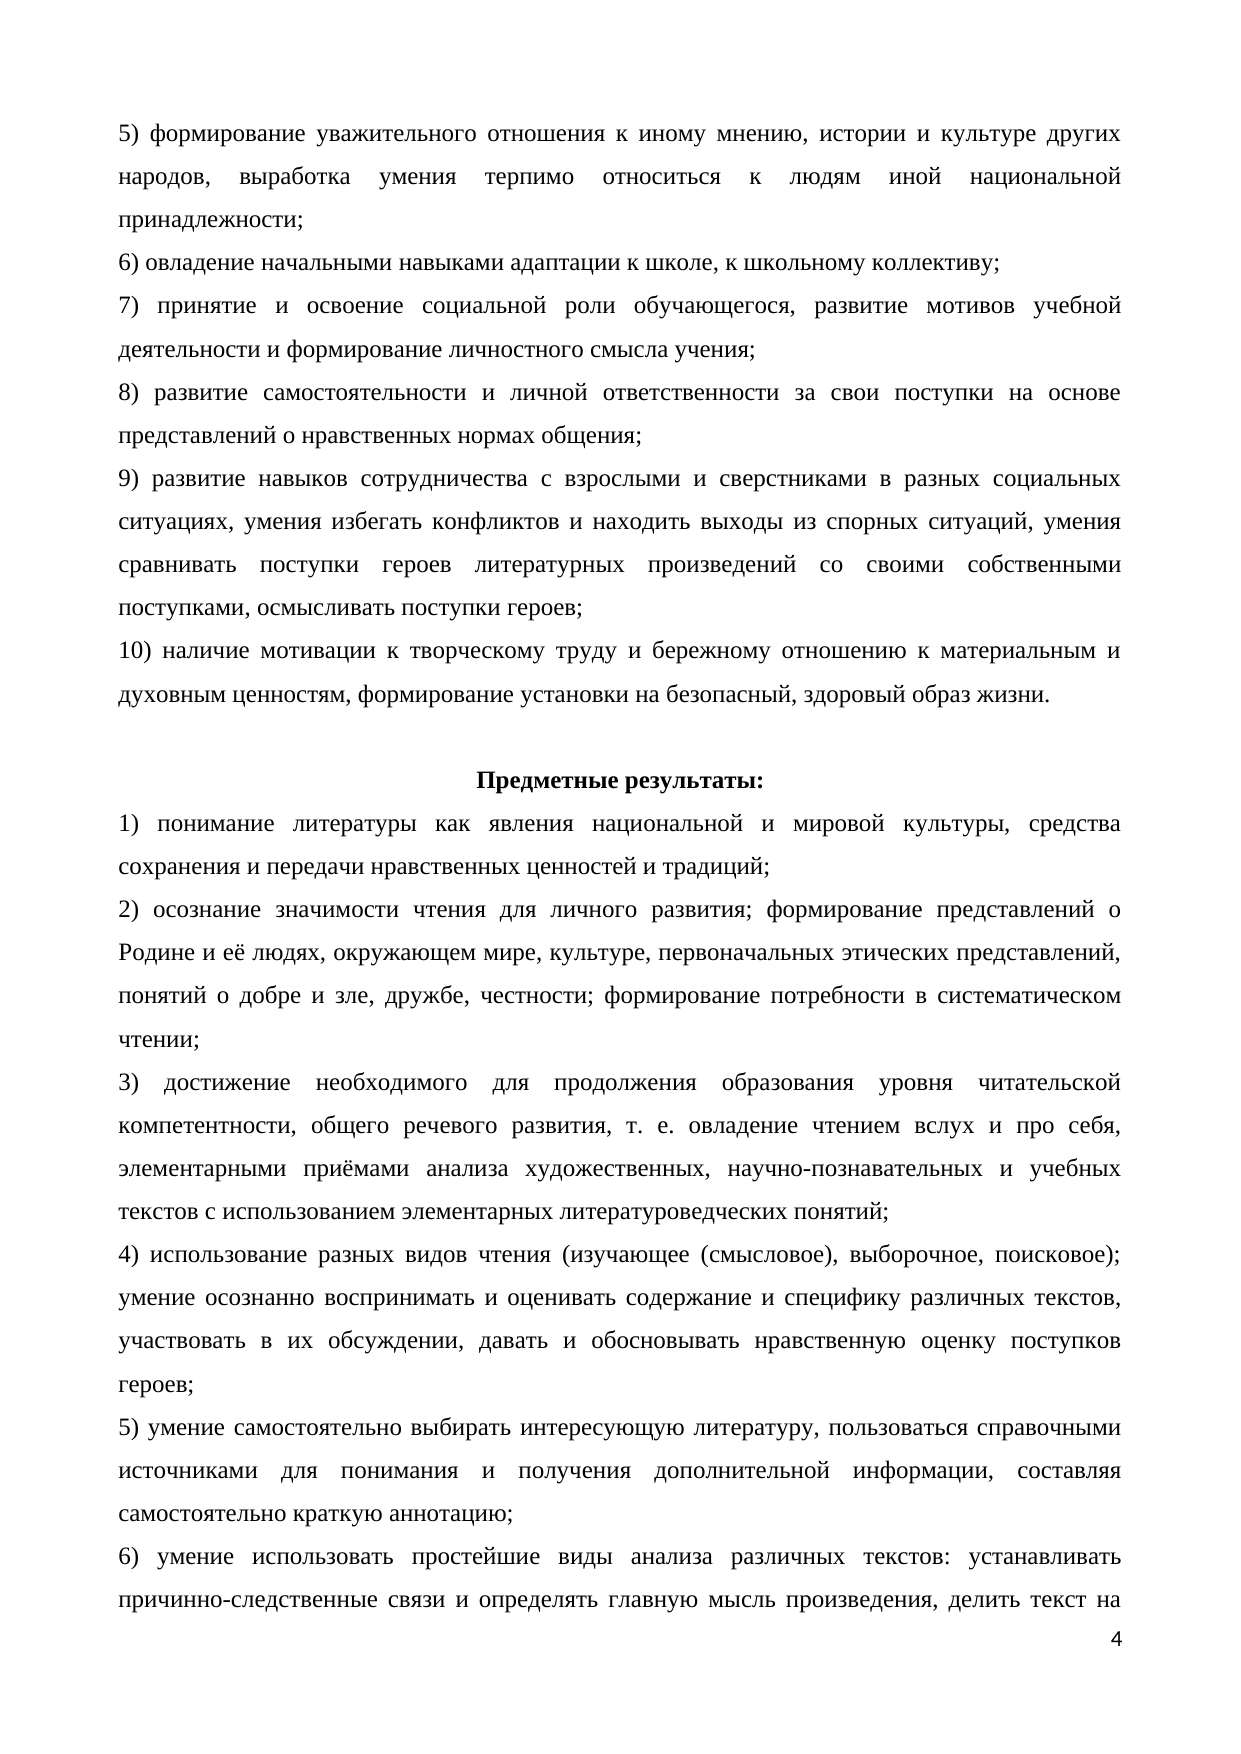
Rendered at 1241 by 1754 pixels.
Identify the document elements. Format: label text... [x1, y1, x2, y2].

text Предметные результаты: [118, 765, 1122, 794]
text 7) принятие и освоение социальной роли обучающегося, развитие мотивов учебной деятельности и формирование личностного смысла учения; [118, 291, 1122, 362]
text 2) осознание значимости чтения для личного развития; формирование представлений о Родине и её людях, окружающем мире, культуре, первоначальных этических представлений, понятий о добре и зле, дружбе, честности; формирование потребности в систематическом чтении; [118, 894, 1122, 1052]
text 10) наличие мотивации к творческому труду и бережному отношению к материальным и духовным ценностям, формирование установки на безопасный, здоровый образ жизни. [118, 636, 1122, 707]
text 1) понимание литературы как явления национальной и мировой культуры, средства сохранения и передачи нравственных ценностей и традиций; [118, 808, 1122, 880]
text 8) развитие самостоятельности и личной ответственности за свои поступки на основе представлений о нравственных нормах общения; [118, 377, 1122, 449]
text 6) овладение начальными навыками адаптации к школе, к школьному коллективу; [118, 247, 1122, 276]
text 9) развитие навыков сотрудничества с взрослыми и сверстниками в разных социальных ситуациях, умения избегать конфликтов и находить выходы из спорных ситуаций, умения сравнивать поступки героев литературных произведений со своими собственными поступками, осмысливать поступки героев; [118, 463, 1122, 621]
text 5) умение самостоятельно выбирать интересующую литературу, пользоваться справочными источниками для понимания и получения дополнительной информации, составляя самостоятельно краткую аннотацию; [118, 1412, 1122, 1527]
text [118, 1541, 1122, 1613]
text 3) достижение необходимого для продолжения образования уровня читательской компетентности, общего речевого развития, т. е. овладение чтением вслух и про себя, элементарными приёмами анализа художественных, научно-познавательных и учебных текстов с использованием элементарных литературоведческих понятий; [118, 1067, 1122, 1225]
text 4) использование разных видов чтения (изучающее (смысловое), выборочное, поисковое); умение осознанно воспринимать и оценивать содержание и специфику различных текстов, участвовать в их обсуждении, давать и обосновывать нравственную оценку поступков героев; [118, 1239, 1122, 1397]
text 5) формирование уважительного отношения к иному мнению, истории и культуре других народов, выработка умения терпимо относиться к людям иной национальной принадлежности; [118, 118, 1122, 233]
